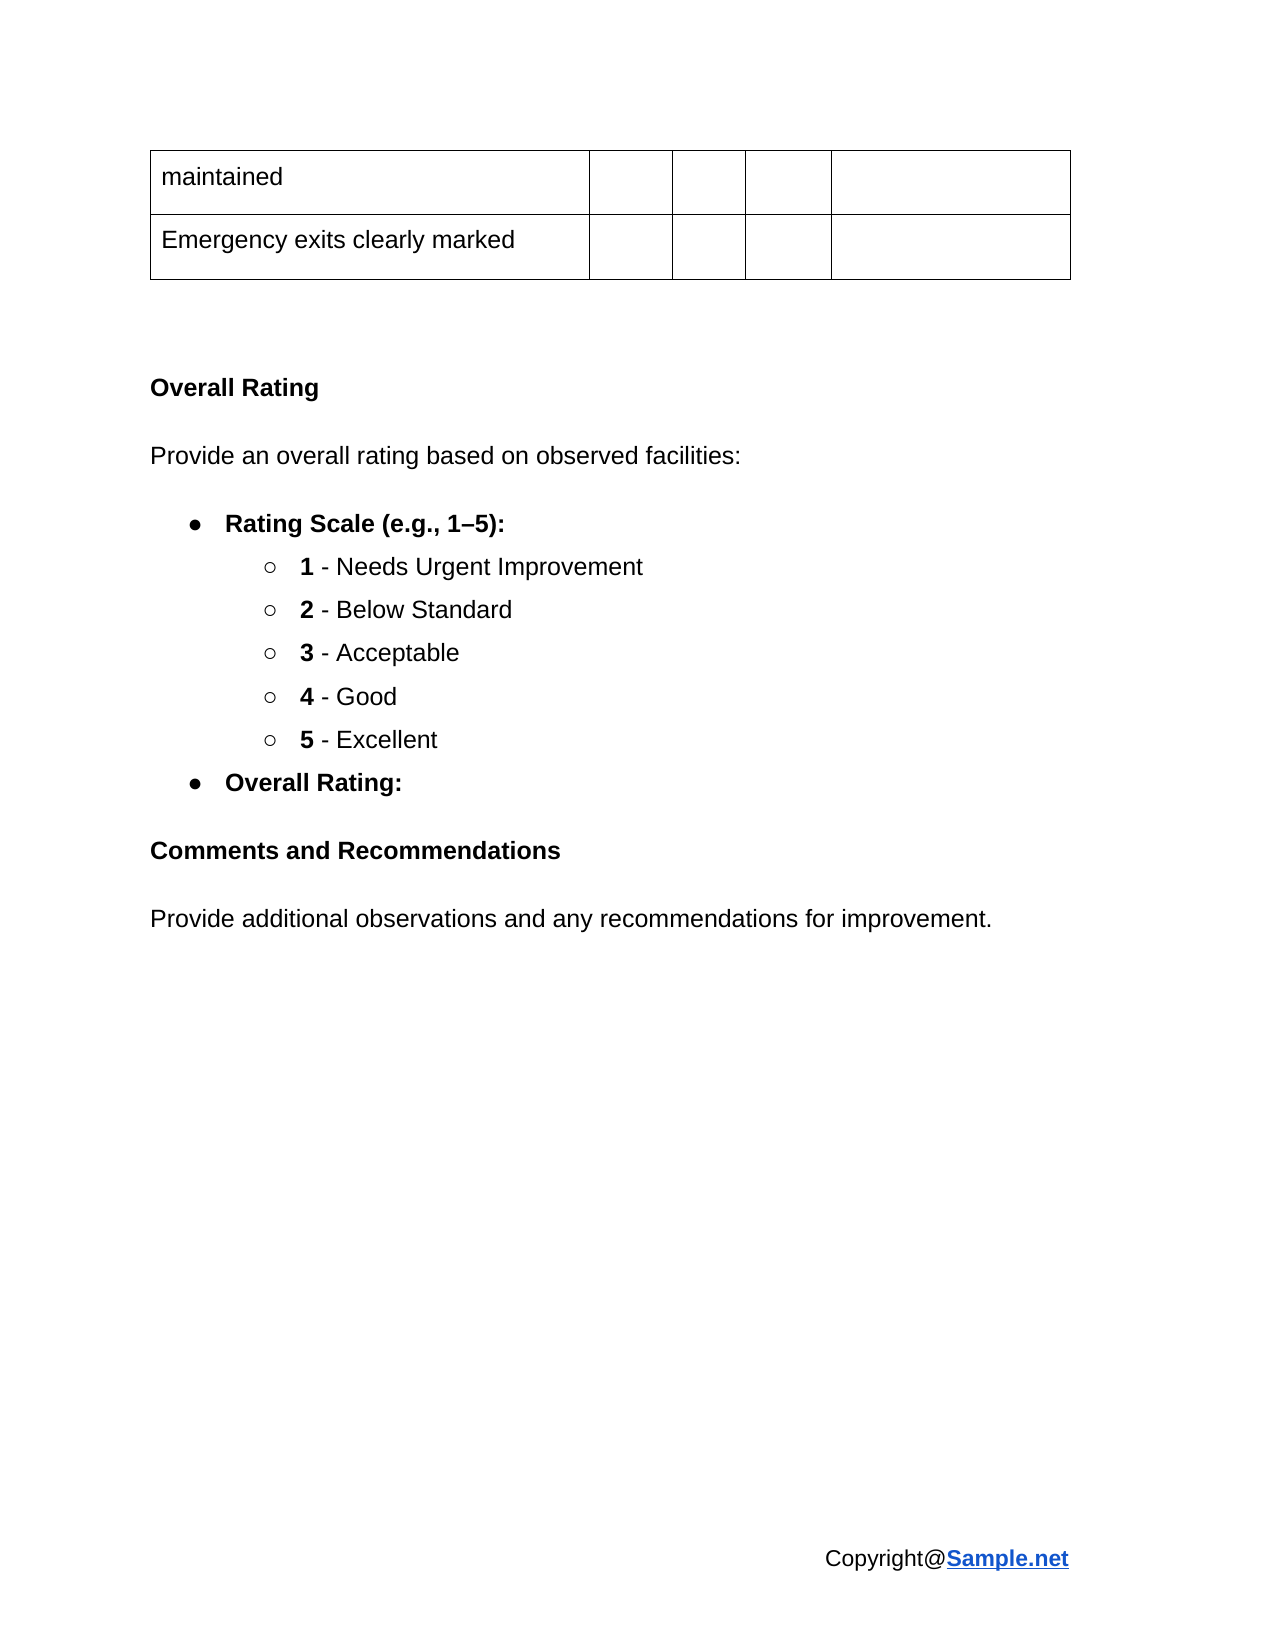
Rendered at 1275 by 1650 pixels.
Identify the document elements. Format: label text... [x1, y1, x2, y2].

table_cell [673, 151, 745, 214]
list Rating Scale (e.g., 1–5): [187, 509, 1125, 538]
list Overall Rating: [187, 768, 1125, 797]
table_cell [746, 151, 831, 214]
table_cell Emergency exits clearly marked [151, 215, 589, 279]
text Provide an overall rating based on observed facilities: [150, 441, 1125, 470]
subtitle Comments and Recommendations [150, 836, 1125, 865]
subtitle Overall Rating [150, 373, 1125, 402]
list 1 - Needs Urgent Improvement [262, 552, 1125, 581]
table_cell [590, 215, 672, 279]
list 2 - Below Standard [262, 595, 1125, 624]
list 3 - Acceptable [262, 638, 1125, 667]
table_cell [151, 151, 589, 214]
table_cell [746, 215, 831, 279]
list 5 - Excellent [262, 725, 1125, 753]
table_cell [832, 215, 1070, 279]
list 4 - Good [262, 682, 1125, 710]
table_cell [673, 215, 745, 279]
text Provide additional observations and any recommendations for improvement. [150, 904, 1125, 933]
table_cell [590, 151, 672, 214]
table_cell [832, 151, 1070, 214]
